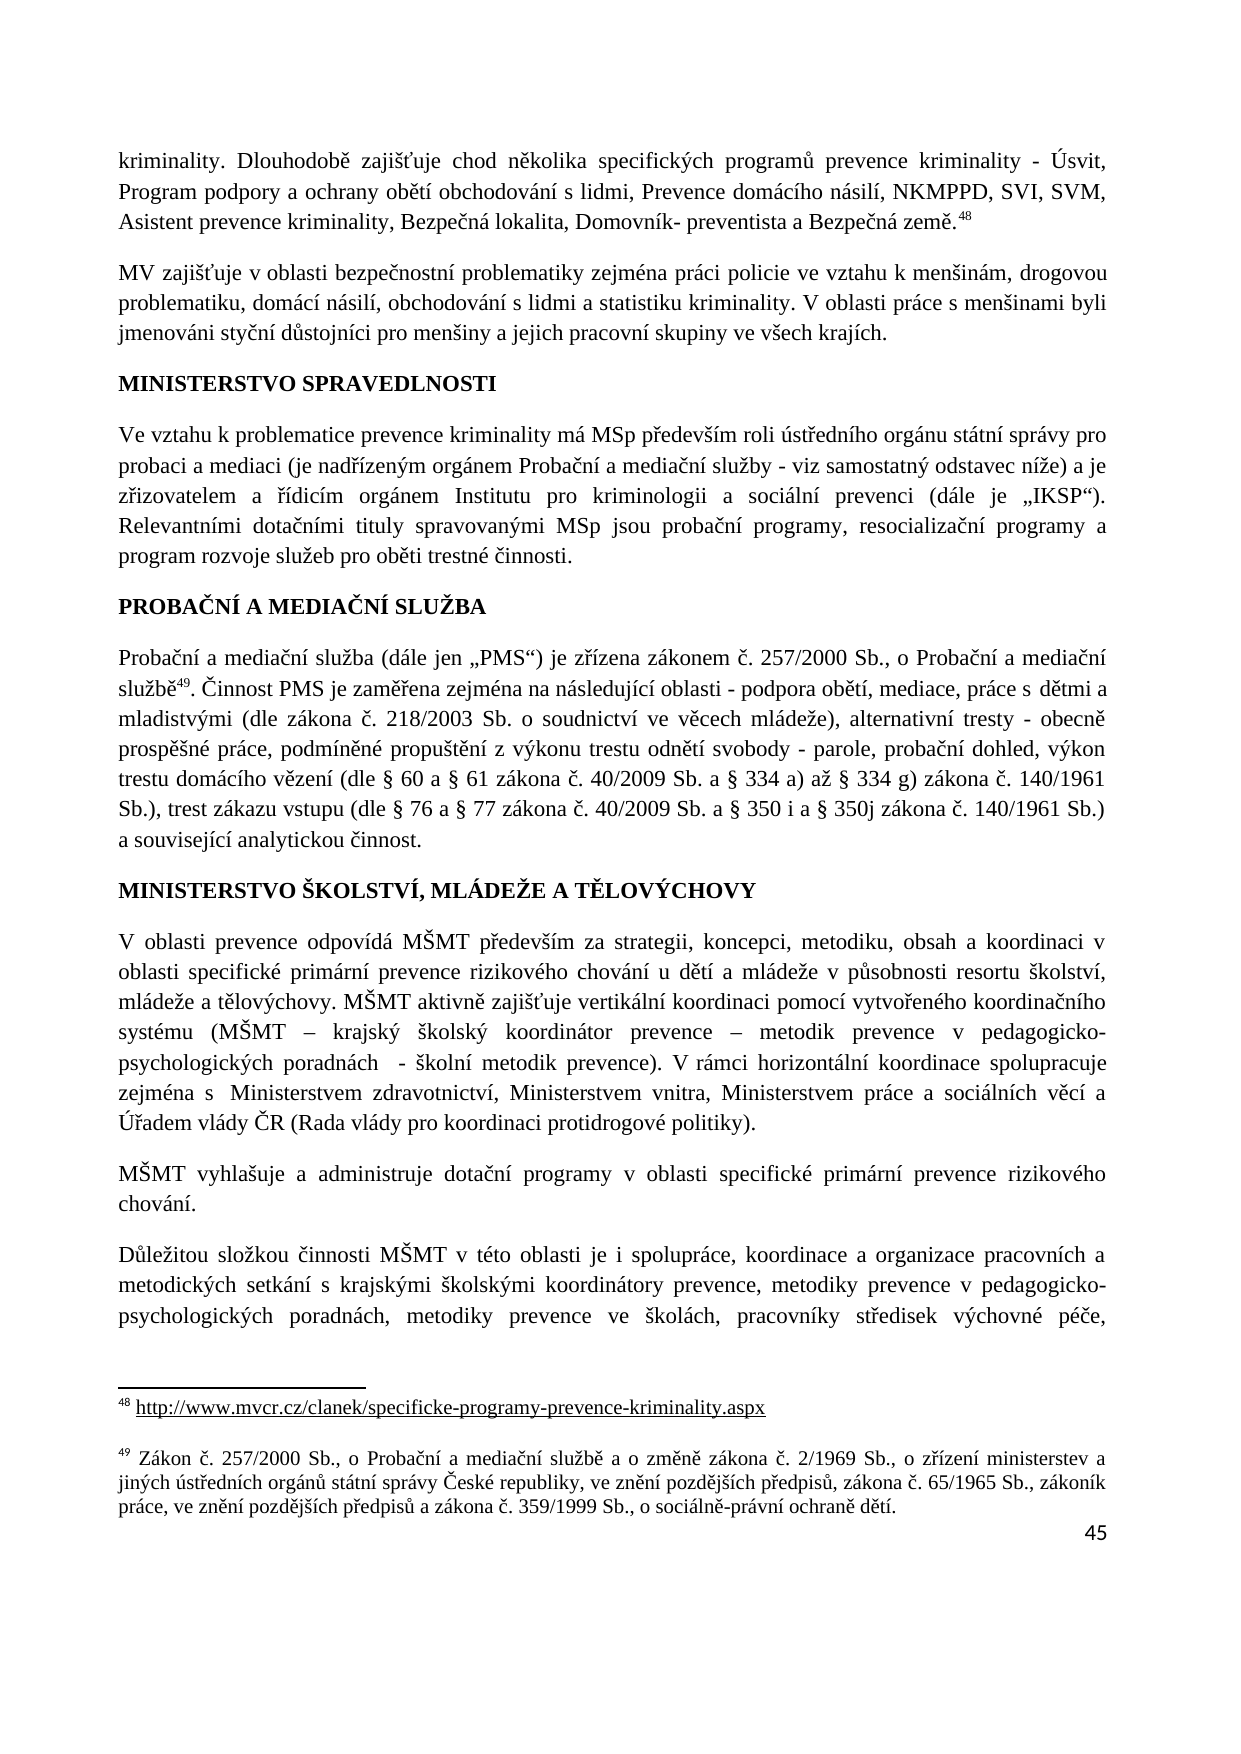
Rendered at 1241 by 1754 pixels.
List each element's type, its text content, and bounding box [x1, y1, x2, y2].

text MŠMT vyhlašuje a administruje dotační programy v oblasti specifické primární prevence rizikového chování. [118, 1160, 1107, 1217]
text MV zajišťuje v oblasti bezpečnostní problematiky zejména práci policie ve vztahu k menšinám, drogovou problematiku, domácí násilí, obchodování s lidmi a statistiku kriminality. V oblasti práce s menšinami byli jmenováni styční důstojníci pro menšiny a jejich pracovní skupiny ve všech krajích. [118, 259, 1107, 346]
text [118, 148, 1107, 234]
text Probační a mediační služba (dále jen „PMS“) je zřízena zákonem č. 257/2000 Sb., o Probační a mediační službě. Činnost PMS je zaměřena zejména na následující oblasti - podpora obětí, mediace, práce s dětmi a mladistvými (dle zákona č. 218/2003 Sb. o soudnictví ve věcech mládeže), alternativní tresty - obecně prospěšné práce, podmíněné propuštění z výkonu trestu odnětí svobody - parole, probační dohled, výkon trestu domácího vězení (dle § 60 a § 61 zákona č. 40/2009 Sb. a § 334 a) až § 334 g) zákona č. 140/1961 Sb.), trest zákazu vstupu (dle § 76 a § 77 zákona č. 40/2009 Sb. a § 350 i a § 350j zákona č. 140/1961 Sb.) a související analytickou činnost. [118, 644, 1107, 852]
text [118, 1241, 1107, 1328]
text Ve vztahu k problematice prevence kriminality má MSp především roli ústředního orgánu státní správy pro probaci a mediaci (je nadřízeným orgánem Probační a mediační služby - viz samostatný odstavec níže) a je zřizovatelem a řídicím orgánem Institutu pro kriminologii a sociální prevenci (dále je „IKSP“). Relevantními dotačními tituly spravovanými MSp jsou probační programy, resocializační programy a program rozvoje služeb pro oběti trestné činnosti. [118, 422, 1107, 569]
text MINISTERSTVO ŠKOLSTVÍ, MLÁDEŽE A TĚLOVÝCHOVY [118, 877, 1107, 903]
text PROBAČNÍ A MEDIAČNÍ SLUŽBA [118, 593, 1107, 620]
text V oblasti prevence odpovídá MŠMT především za strategii, koncepci, metodiku, obsah a koordinaci v oblasti specifické primární prevence rizikového chování u dětí a mládeže v působnosti resortu školství, mládeže a tělovýchovy. MŠMT aktivně zajišťuje vertikální koordinaci pomocí vytvořeného koordinačního systému (MŠMT – krajský školský koordinátor prevence – metodik prevence v pedagogicko-psychologických poradnách - školní metodik prevence). V rámci horizontální koordinace spolupracuje zejména s Ministerstvem zdravotnictví, Ministerstvem vnitra, Ministerstvem práce a sociálních věcí a Úřadem vlády ČR (Rada vlády pro koordinaci protidrogové politiky). [118, 928, 1107, 1135]
text MINISTERSTVO SPRAVEDLNOSTI [118, 371, 1107, 397]
